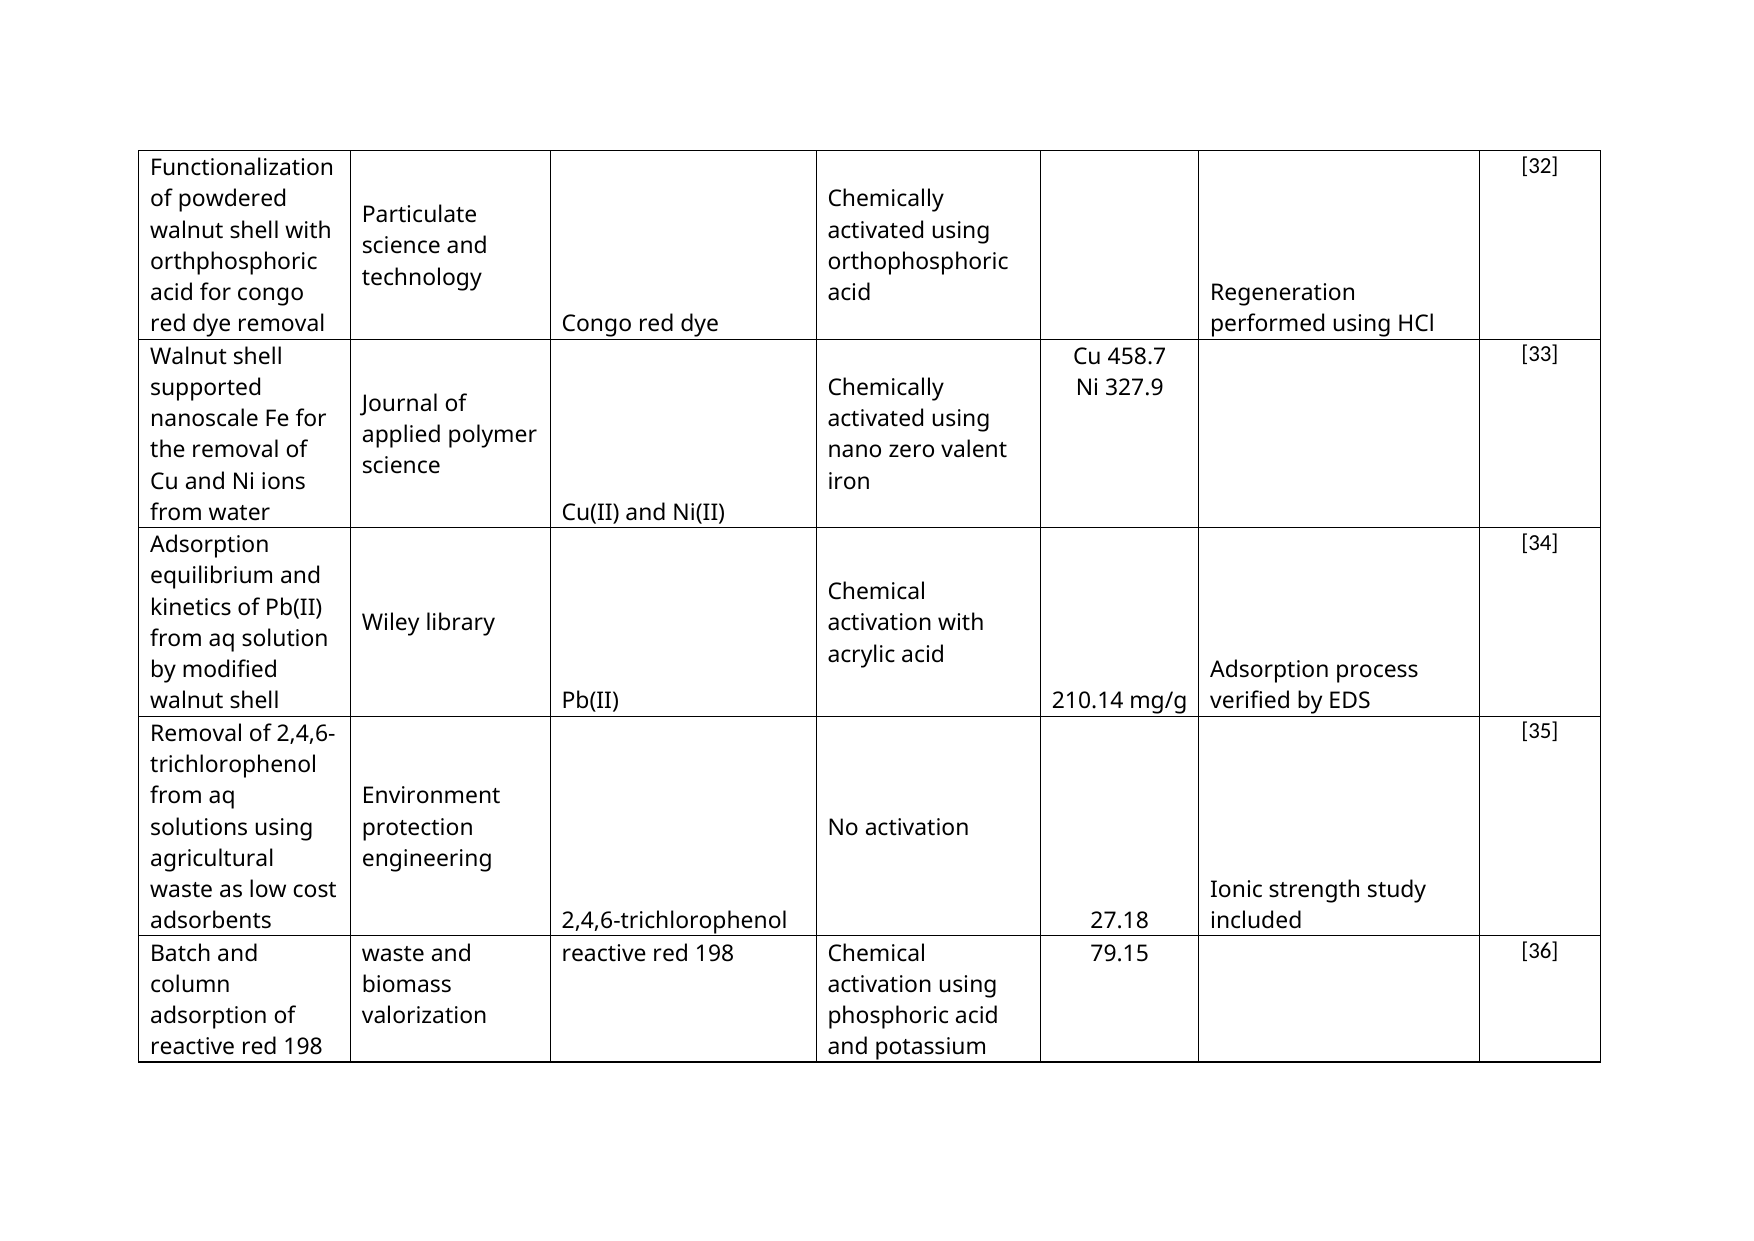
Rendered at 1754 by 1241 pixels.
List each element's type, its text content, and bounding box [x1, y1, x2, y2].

table_cell Adsorption process verified by EDS [1199, 528, 1479, 716]
table_cell Removal of 2,4,6-trichlorophenol from aq solutions using agricultural waste as low cost adsorbents [139, 717, 350, 935]
table_cell Walnut shell supported nanoscale Fe for the removal of Cu and Ni ions from water [139, 340, 350, 527]
table_cell [1199, 340, 1479, 527]
table_cell Congo red dye [551, 151, 816, 338]
table_cell Cu(II) and Ni(II) [551, 340, 816, 527]
table_cell Adsorption equilibrium and kinetics of Pb(II) from aq solution by modified walnut shell [139, 528, 350, 716]
table_cell 210.14 mg/g [1041, 528, 1198, 716]
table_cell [139, 936, 350, 1061]
table_cell 27.18 [1041, 717, 1198, 935]
table_cell Regeneration performed using HCl [1199, 151, 1479, 338]
table_cell Chemically activated using orthophosphoric acid [817, 151, 1040, 338]
table_cell Particulate science and technology [351, 151, 550, 338]
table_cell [817, 936, 1040, 1061]
table_cell Chemically activated using nano zero valent iron [817, 340, 1040, 527]
table_cell Wiley library [351, 528, 550, 716]
table_cell Pb(II) [551, 528, 816, 716]
table_cell [1199, 936, 1479, 1061]
table_cell Chemical activation with acrylic acid [817, 528, 1040, 716]
table_cell 2,4,6-trichlorophenol [551, 717, 816, 935]
table_cell No activation [817, 717, 1040, 935]
table_cell Functionalization of powdered walnut shell with orthphosphoric acid for congo red dye removal [139, 151, 350, 338]
table_cell 79.15 [1041, 936, 1198, 1061]
table_cell Environment protection engineering [351, 717, 550, 935]
table_cell Journal of applied polymer science [351, 340, 550, 527]
table_cell [1041, 151, 1198, 338]
table_cell Cu 458.7 Ni 327.9 [1041, 340, 1198, 527]
table_cell Ionic strength study included [1199, 717, 1479, 935]
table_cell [351, 936, 550, 1061]
table_cell reactive red 198 [551, 936, 816, 1061]
